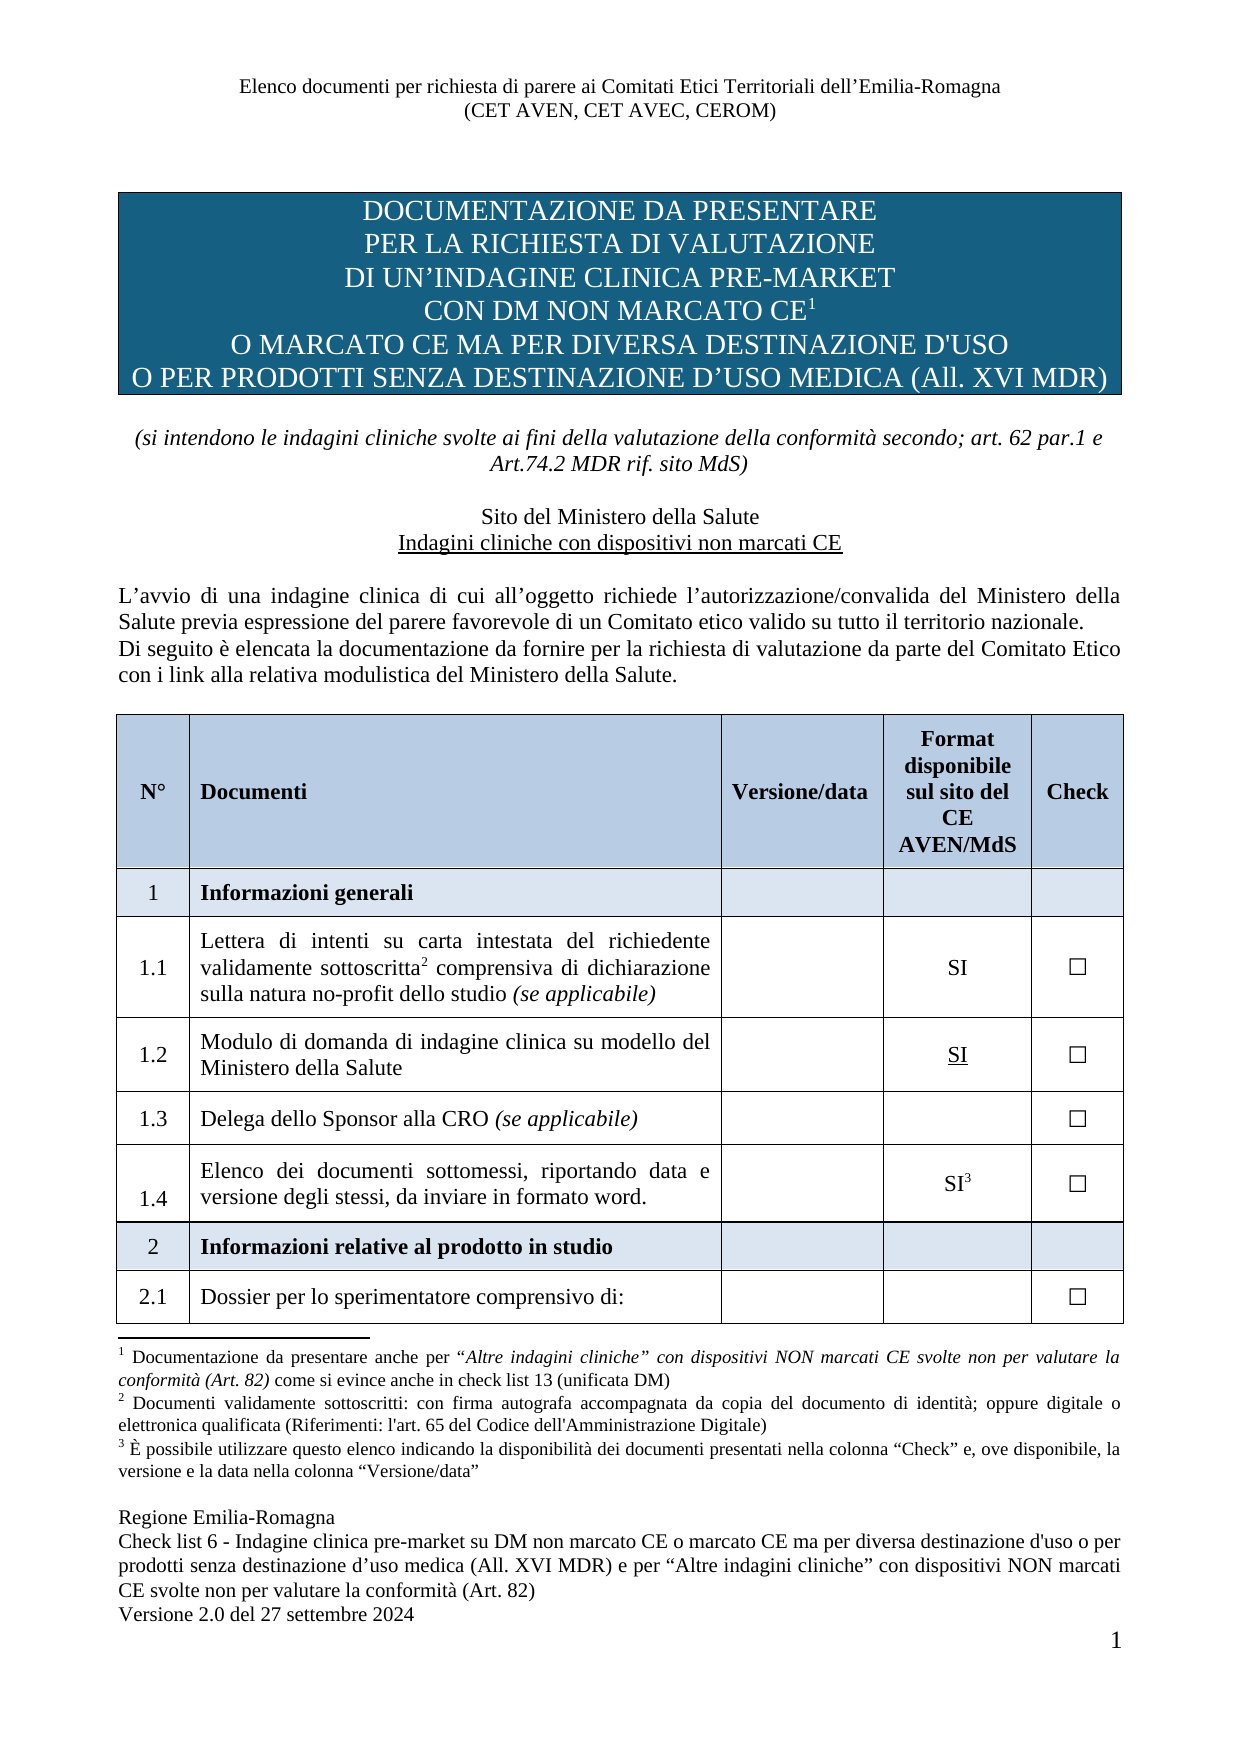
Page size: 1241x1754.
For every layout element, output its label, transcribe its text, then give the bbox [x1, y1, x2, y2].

table_cell [884, 1223, 1031, 1269]
table_cell 2 [117, 1223, 189, 1269]
table_cell SI [884, 1145, 1031, 1221]
table_header Format disponibile sul sito del CE AVEN/MdS [884, 715, 1031, 867]
table_cell Delega dello Sponsor alla CRO (se applicabile) [190, 1092, 721, 1144]
table_cell [722, 917, 883, 1017]
table_cell Informazioni relative al prodotto in studio [190, 1223, 721, 1269]
table_cell 1.2 [117, 1018, 189, 1091]
text Di seguito è elencata la documentazione da fornire per la richiesta di valutazione da parte del Comitato Etico con i link alla relativa modulistica del Ministero della Salute. [118, 635, 1122, 687]
table_cell [1032, 1271, 1123, 1323]
table_cell [1032, 1018, 1123, 1091]
table_cell [722, 1223, 883, 1269]
table_cell [722, 1018, 883, 1091]
text Sito del Ministero della Salute [118, 503, 1122, 529]
table_cell Informazioni generali [190, 869, 721, 916]
text (si intendono le indagini cliniche svolte ai fini della valutazione della conformità secondo; art. 62 par.1 e Art.74.2 MDR rif. sito MdS) [118, 424, 1122, 477]
table_cell 1.4 [117, 1145, 189, 1221]
table_cell SI [884, 1018, 1031, 1091]
text L’avvio di una indagine clinica di cui all’oggetto richiede l’autorizzazione/convalida del Ministero della Salute previa espressione del parere favorevole di un Comitato etico valido su tutto il territorio nazionale. [118, 582, 1122, 635]
table_cell [722, 1271, 883, 1323]
table_cell [1032, 1223, 1123, 1269]
table_cell [722, 1145, 883, 1221]
table_cell [884, 869, 1031, 916]
table_cell [722, 1092, 883, 1144]
table_cell SI [884, 917, 1031, 1017]
table_cell 2.1 [117, 1271, 189, 1323]
table_cell 1.1 [117, 917, 189, 1017]
table_header Check [1032, 715, 1123, 867]
table_cell [722, 869, 883, 916]
table_cell [884, 1271, 1031, 1323]
table_cell [1032, 1092, 1123, 1144]
table_header Documenti [190, 715, 721, 867]
table_cell Dossier per lo sperimentatore comprensivo di: [190, 1271, 721, 1323]
table_cell Elenco dei documenti sottomessi, riportando data e versione degli stessi, da inviare in formato word. [190, 1145, 721, 1221]
table_cell [1032, 1145, 1123, 1221]
table_cell [1032, 917, 1123, 1017]
table_header N° [117, 715, 189, 867]
table_header DOCUMENTAZIONE DA PRESENTARE PER LA RICHIESTA DI VALUTAZIONE DI UN’INDAGINE CLINICA PRE-MARKET CON DM NON MARCATO CE O MARCATO CE MA PER DIVERSA DESTINAZIONE D'USO O PER PRODOTTI SENZA DESTINAZIONE D’USO MEDICA (All. XVI MDR) [119, 193, 1121, 394]
text Indagini cliniche con dispositivi non marcati CE [118, 529, 1122, 556]
table_cell 1.3 [117, 1092, 189, 1144]
table_cell Lettera di intenti su carta intestata del richiedente validamente sottoscritta comprensiva di dichiarazione sulla natura no-profit dello studio (se applicabile) [190, 917, 721, 1017]
table_cell [1032, 869, 1123, 916]
table_cell 1 [117, 869, 189, 916]
table_cell [884, 1092, 1031, 1144]
table_header Versione/data [722, 715, 883, 867]
table_cell Modulo di domanda di indagine clinica su modello del Ministero della Salute [190, 1018, 721, 1091]
